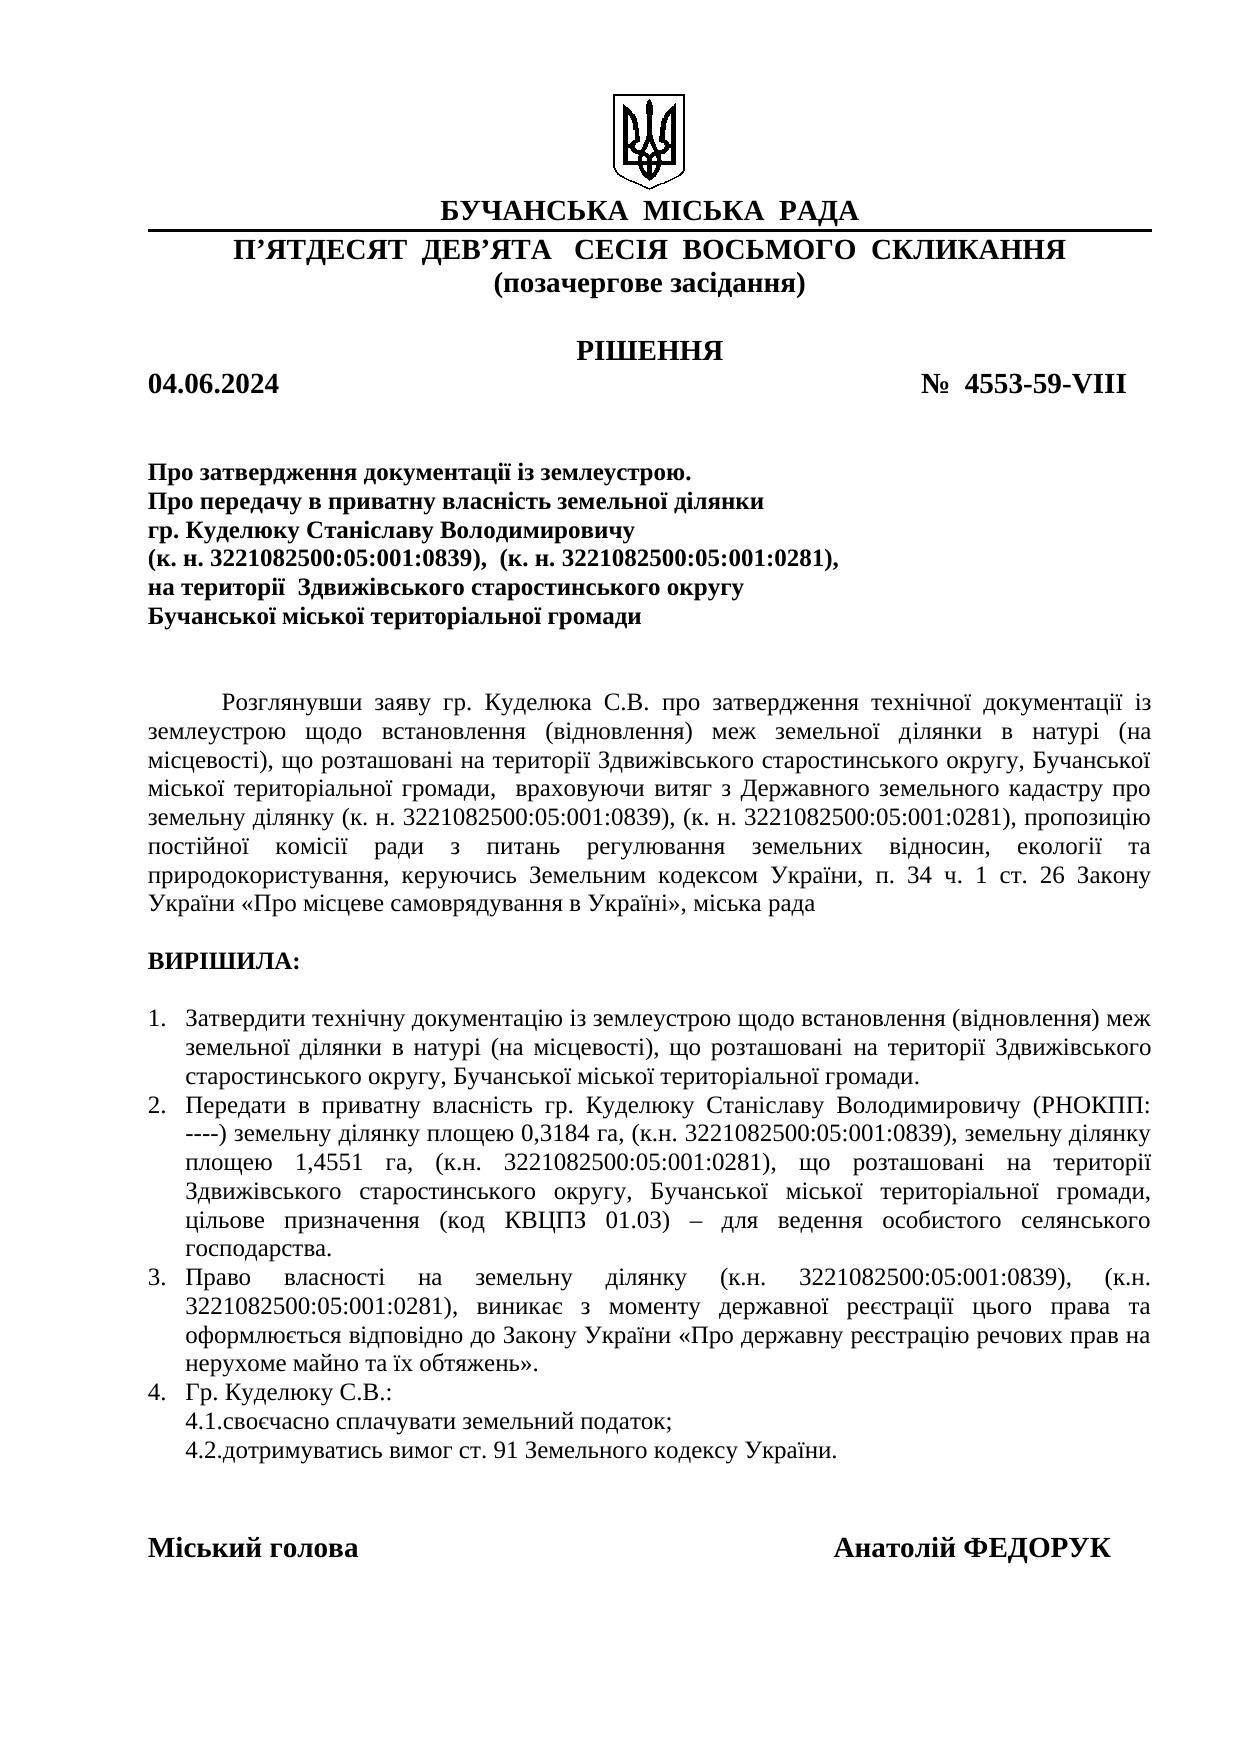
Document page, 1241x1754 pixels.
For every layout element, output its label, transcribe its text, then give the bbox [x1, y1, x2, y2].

text РІШЕННЯ [148, 333, 1152, 366]
list Право власності на земельну ділянку (к.н. 3221082500:05:001:0839), (к.н. 3221082500:05:001:0281), виникає з моменту державної реєстрації цього права та оформлюється відповідно до Закону України «Про державну реєстрацію речових прав на нерухоме майно та їх обтяжень». [148, 1262, 1152, 1377]
text (к. н. 3221082500:05:001:0839), (к. н. 3221082500:05:001:0281), [148, 543, 1152, 572]
list 4.1.своєчасно сплачувати земельний податок; [185, 1406, 1152, 1435]
text Бучанської міської територіальної громади [148, 601, 1152, 630]
text (позачергове засідання) [148, 266, 1152, 299]
text БУЧАНСЬКА МІСЬКА РАДА [148, 193, 1152, 229]
list 4.2.дотримуватись вимог ст. 91 Земельного кодексу України. [185, 1435, 1152, 1463]
list Затвердити технічну документацію із землеустрою щодо встановлення (відновлення) меж земельної ділянки в натурі (на місцевості), що розташовані на території Здвижівського старостинського округу, Бучанської міської територіальної громади. [148, 1003, 1152, 1090]
list Гр. Куделюку С.В.: [148, 1377, 1152, 1406]
text Міський голова Анатолій ФЕДОРУК [148, 1531, 1152, 1564]
text на території Здвижівського старостинського округу [148, 572, 1152, 601]
text Розглянувши заяву гр. Куделюка С.В. про затвердження технічної документації із землеустрою щодо встановлення (відновлення) меж земельної ділянки в натурі (на місцевості), що розташовані на території Здвижівського старостинського округу, Бучанської міської територіальної громади, враховуючи витяг з Державного земельного кадастру про земельну ділянку (к. н. 3221082500:05:001:0839), (к. н. 3221082500:05:001:0281), пропозицію постійної комісії ради з питань регулювання земельних відносин, екології та природокористування, керуючись Земельним кодексом України, п. 34 ч. 1 ст. 26 Закону України «Про місцеве самоврядування в Україні», міська рада [148, 687, 1152, 917]
text П’ЯТДЕСЯТ ДЕВ’ЯТА СЕСІЯ ВОСЬМОГО СКЛИКАННЯ [148, 232, 1152, 266]
list Передати в приватну власність гр. Куделюку Станіславу Володимировичу (РНОКПП: ----) земельну ділянку площею 0,3184 га, (к.н. 3221082500:05:001:0839), земельну ділянку площею 1,4551 га, (к.н. 3221082500:05:001:0281), що розташовані на території Здвижівського старостинського округу, Бучанської міської територіальної громади, цільове призначення (код КВЦПЗ 01.03) – для ведення особистого селянського господарства. [148, 1090, 1152, 1262]
text Про затвердження документації із землеустрою. [148, 457, 1152, 486]
text ВИРІШИЛА: [148, 946, 1152, 975]
text 04.06.2024 № 4553-59-VІІІ [148, 366, 1152, 400]
text Про передачу в приватну власність земельної ділянки [148, 486, 1152, 515]
text гр. Куделюку Станіславу Володимировичу [148, 515, 1152, 543]
